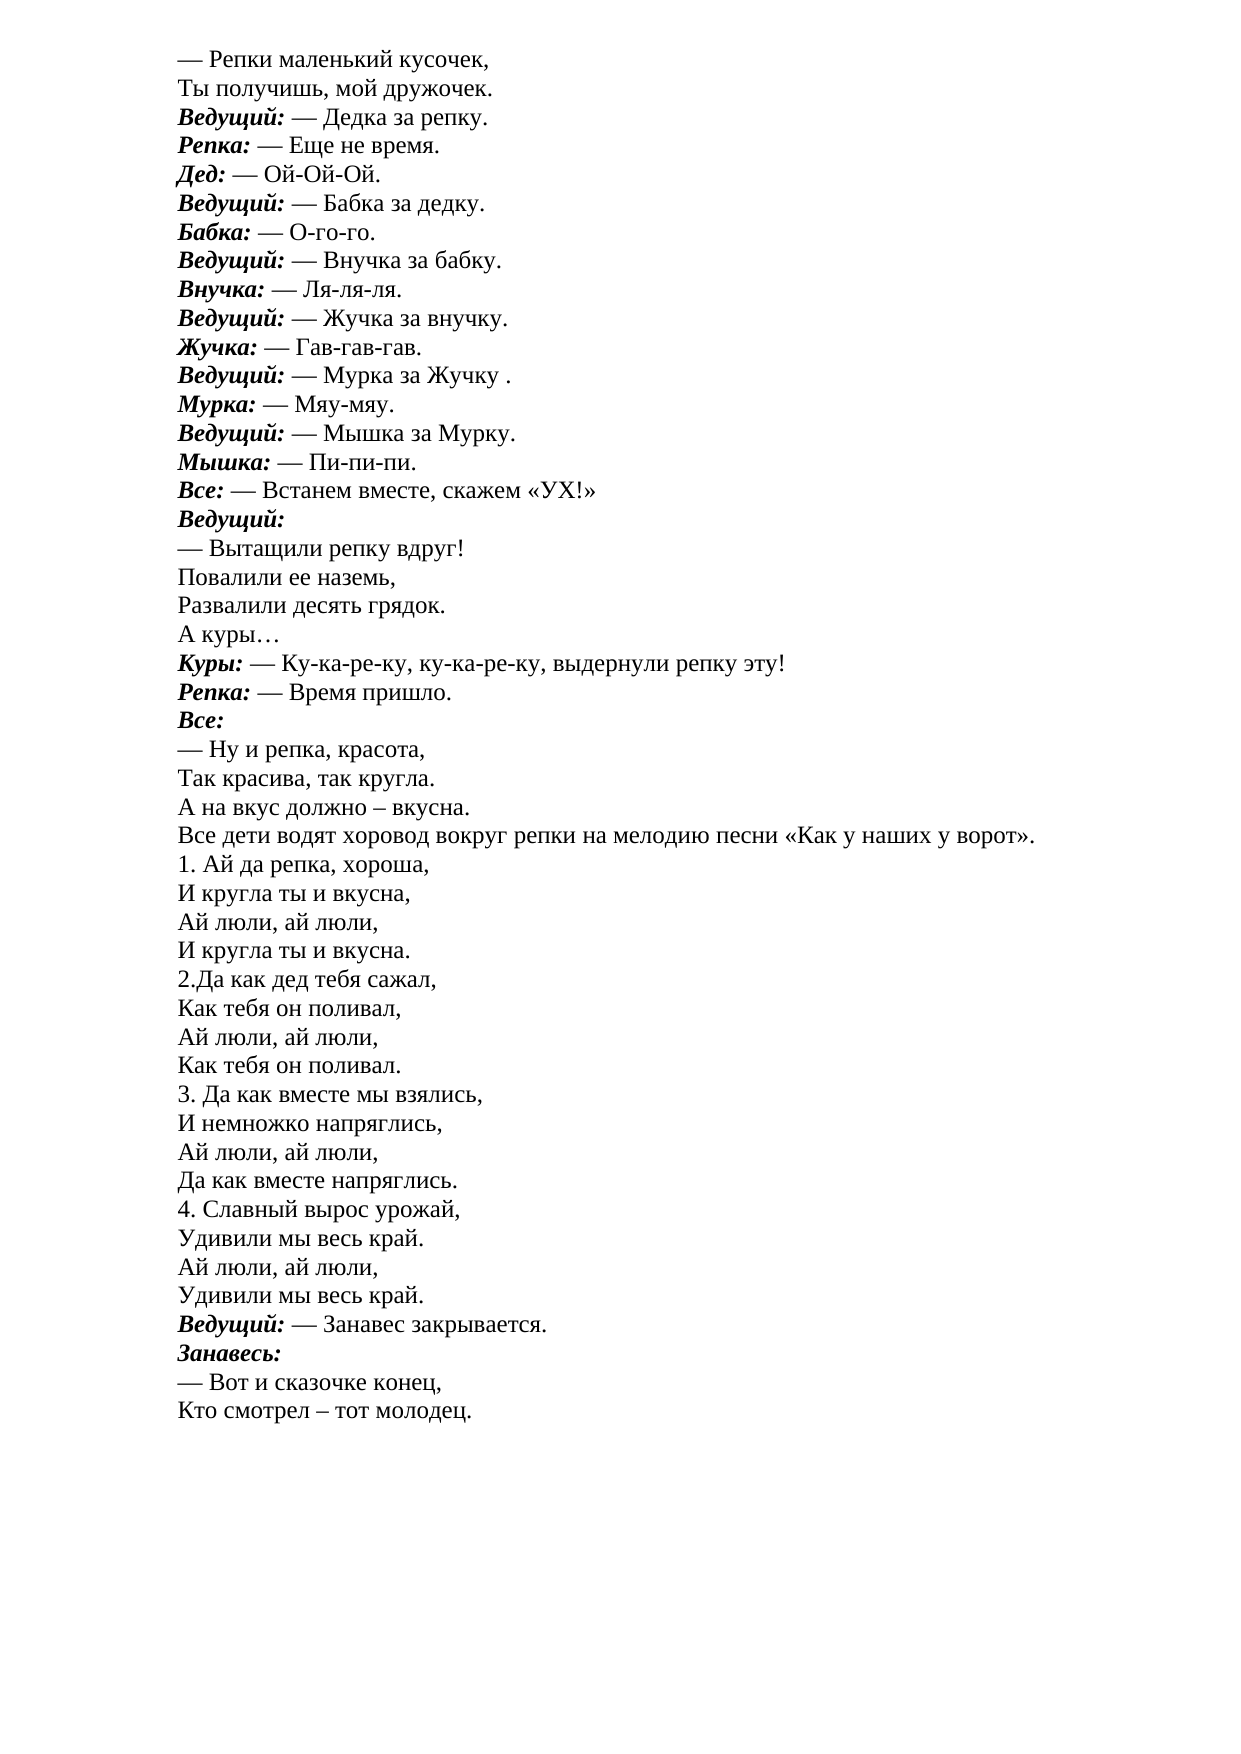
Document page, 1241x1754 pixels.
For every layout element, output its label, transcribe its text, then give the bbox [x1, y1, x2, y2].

text Мышка: — Пи-пи-пи. [177, 447, 1152, 476]
text Репка: — Еще не время. [177, 131, 1152, 159]
text Ведущий: — Внучка за бабку. [177, 246, 1152, 274]
text Все: — Встанем вместе, скажем «УХ!» [177, 476, 1152, 504]
text 4. Славный вырос урожай, Удивили мы весь край. Ай люли, ай люли, Удивили мы весь край. [177, 1194, 1152, 1309]
text Ведущий: [177, 504, 1152, 533]
text 3. Да как вместе мы взялись, И немножко напряглись, Ай люли, ай люли, Да как вместе напряглись. [177, 1079, 1152, 1194]
text Куры: — Ку-ка-ре-ку, ку-ка-ре-ку, выдернули репку эту! [177, 648, 1152, 677]
text Все: [177, 706, 1152, 734]
text 1. Ай да репка, хороша, И кругла ты и вкусна, Ай люли, ай люли, И кругла ты и вкусна. [177, 849, 1152, 964]
text Жучка: — Гав-гав-гав. [177, 332, 1152, 361]
text 2.Да как дед тебя сажал, Как тебя он поливал, Ай люли, ай люли, Как тебя он поливал. [177, 964, 1152, 1079]
text Бабка: — О-го-го. [177, 217, 1152, 246]
text — Вытащили репку вдруг! Повалили ее наземь, Развалили десять грядок. А куры… [177, 533, 1152, 648]
text Внучка: — Ля-ля-ля. [177, 274, 1152, 303]
text Ведущий: — Мышка за Мурку. [177, 418, 1152, 447]
text Ведущий: — Бабка за дедку. [177, 188, 1152, 217]
text Ведущий: — Жучка за внучку. [177, 303, 1152, 332]
text Все дети водят хоровод вокруг репки на мелодию песни «Как у наших у ворот». [177, 821, 1152, 849]
text Ведущий: — Занавес закрывается. [177, 1309, 1152, 1338]
text — Вот и сказочке конец, Кто смотрел – тот молодец. [177, 1367, 1152, 1424]
text Дед: — Ой-Ой-Ой. [177, 159, 1152, 188]
text — Репки маленький кусочек, Ты получишь, мой дружочек. [177, 44, 1152, 102]
text Репка: — Время пришло. [177, 677, 1152, 706]
text Мурка: — Мяу-мяу. [177, 389, 1152, 418]
text — Ну и репка, красота, Так красива, так кругла. А на вкус должно – вкусна. [177, 734, 1152, 821]
text Ведущий: — Дедка за репку. [177, 102, 1152, 131]
text Ведущий: — Мурка за Жучку . [177, 361, 1152, 389]
text Занавесь: [177, 1338, 1152, 1367]
